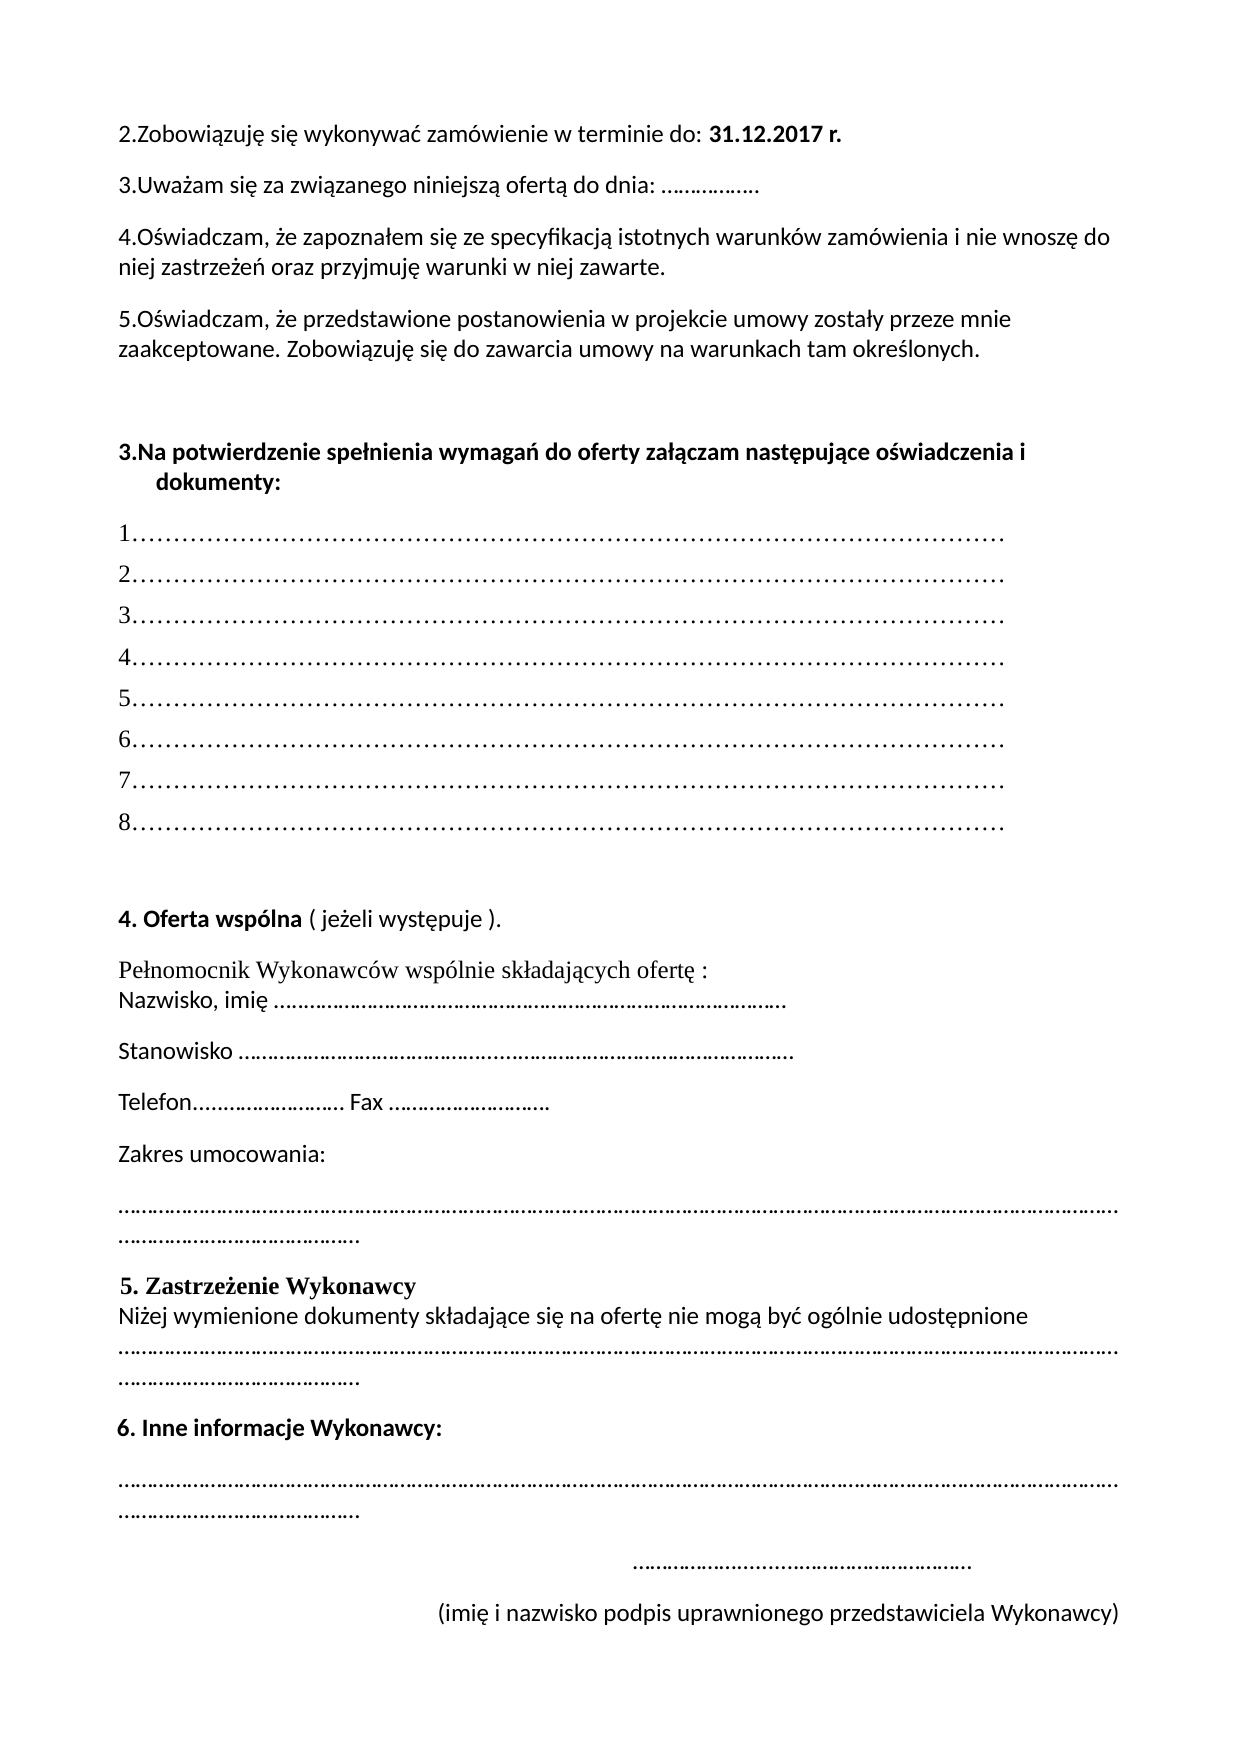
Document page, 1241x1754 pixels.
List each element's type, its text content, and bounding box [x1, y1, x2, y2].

text 3.Uważam się za związanego niniejszą ofertą do dnia: …………….. [118, 169, 1120, 200]
text 5.Oświadczam, że przedstawione postanowienia w projekcie umowy zostały przeze mnie zaakceptowane. Zobowiązuję się do zawarcia umowy na warunkach tam określonych. [118, 303, 1120, 364]
text Niżej wymienione dokumenty składające się na ofertę nie mogą być ogólnie udostępnione ……………………………………………………………………………………………………………………………………………………………………………………………… [118, 1300, 1120, 1391]
text 5. Zastrzeżenie Wykonawcy [118, 1271, 1122, 1300]
text 4. Oferta wspólna ( jeżeli występuje ). [118, 904, 1121, 934]
text Zakres umocowania: [118, 1138, 1120, 1168]
text 1…………………………………………………………………………………………… [118, 518, 1122, 547]
text ……………………………………………………………………………………………………………………………………………………………………………………………… [118, 1189, 1120, 1250]
text ………………..........………………………… [118, 1545, 1120, 1576]
text Pełnomocnik Wykonawców wspólnie składających ofertę : [118, 955, 1122, 984]
text (imię i nazwisko podpis uprawnionego przedstawiciela Wykonawcy) [192, 1597, 1120, 1627]
text ……………………………………………………………………………………………………………………………………………………………………………………………… [118, 1463, 1120, 1524]
text 7…………………………………………………………………………………………… [118, 765, 1122, 794]
text 4…………………………………………………………………………………………… [118, 642, 1122, 670]
text 2…………………………………………………………………………………………… [118, 559, 1122, 588]
text Nazwisko, imię …..………………………………………………………………………… [118, 984, 1120, 1014]
text 4.Oświadczam, że zapoznałem się ze specyfikacją istotnych warunków zamówienia i nie wnoszę do niej zastrzeżeń oraz przyjmuję warunki w niej zawarte. [118, 221, 1120, 282]
text 6. Inne informacje Wykonawcy: [117, 1412, 1121, 1443]
text 5…………………………………………………………………………………………… [118, 683, 1122, 712]
text 2.Zobowiązuję się wykonywać zamówienie w terminie do: 31.12.2017 r. [118, 118, 1120, 149]
text Stanowisko ……………………………………......………………………………………… [118, 1035, 1120, 1066]
text 6…………………………………………………………………………………………… [118, 724, 1122, 753]
text 8…………………………………………………………………………………………… [118, 807, 1122, 835]
text 3.Na potwierdzenie spełnienia wymagań do oferty załączam następujące oświadczenia i dokumenty: [118, 436, 1120, 497]
text 3…………………………………………………………………………………………… [118, 600, 1122, 629]
text Telefon.....………………… Fax ………………………. [118, 1086, 1120, 1117]
